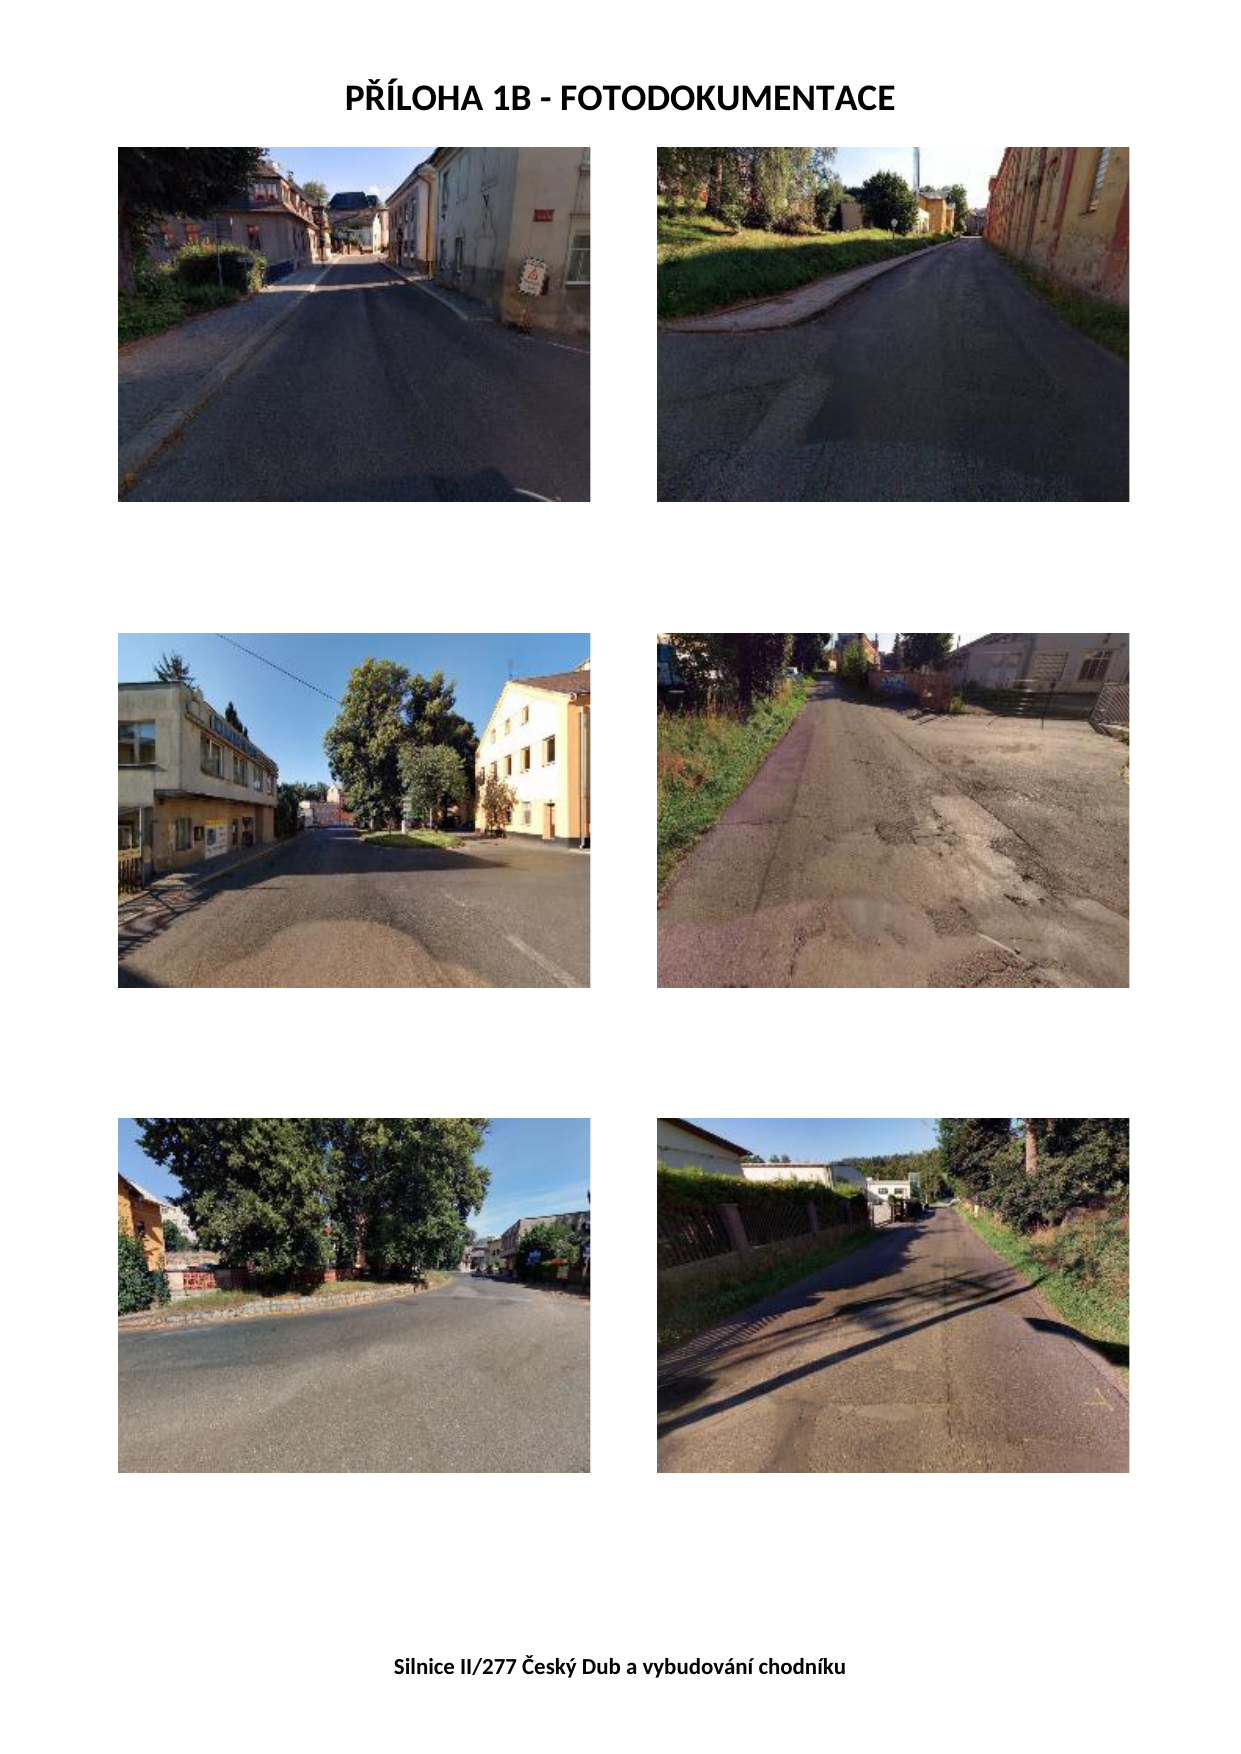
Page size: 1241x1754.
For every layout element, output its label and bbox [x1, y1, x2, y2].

picture [118, 633, 591, 988]
picture [657, 147, 1130, 502]
picture [118, 147, 591, 502]
picture [657, 1118, 1130, 1473]
picture [657, 633, 1130, 988]
picture [118, 1118, 591, 1473]
